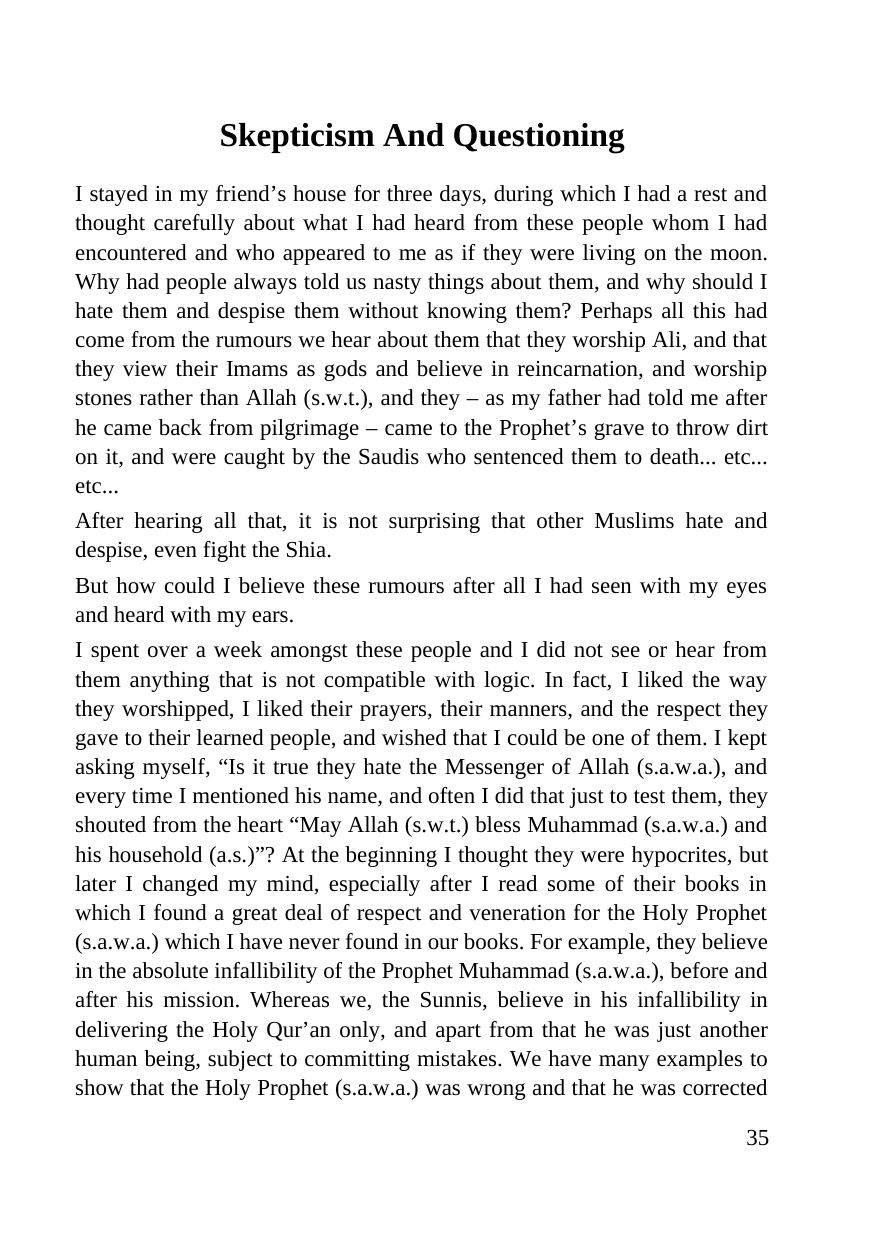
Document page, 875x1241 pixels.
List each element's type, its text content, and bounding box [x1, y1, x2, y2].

text After hearing all that, it is not surprising that other Muslims hate and despise, even fight the Shia. [75, 505, 769, 564]
text I stayed in my friend’s house for three days, during which I had a rest and thought carefully about what I had heard from these people whom I had encountered and who appeared to me as if they were living on the moon. Why had people always told us nasty things about them, and why should I hate them and despise them without knowing them? Perhaps all this had come from the rumours we hear about them that they worship Ali, and that they view their Imams as gods and believe in reincarnation, and worship stones rather than Allah (s.w.t.), and they – as my father had told me after he came back from pilgrimage – came to the Prophet’s grave to throw dirt on it, and were caught by the Saudis who sentenced them to death... etc... etc... [75, 178, 769, 499]
subtitle Skepticism And Questioning [75, 115, 769, 153]
text But how could I believe these rumours after all I had seen with my eyes and heard with my ears. [75, 570, 769, 628]
